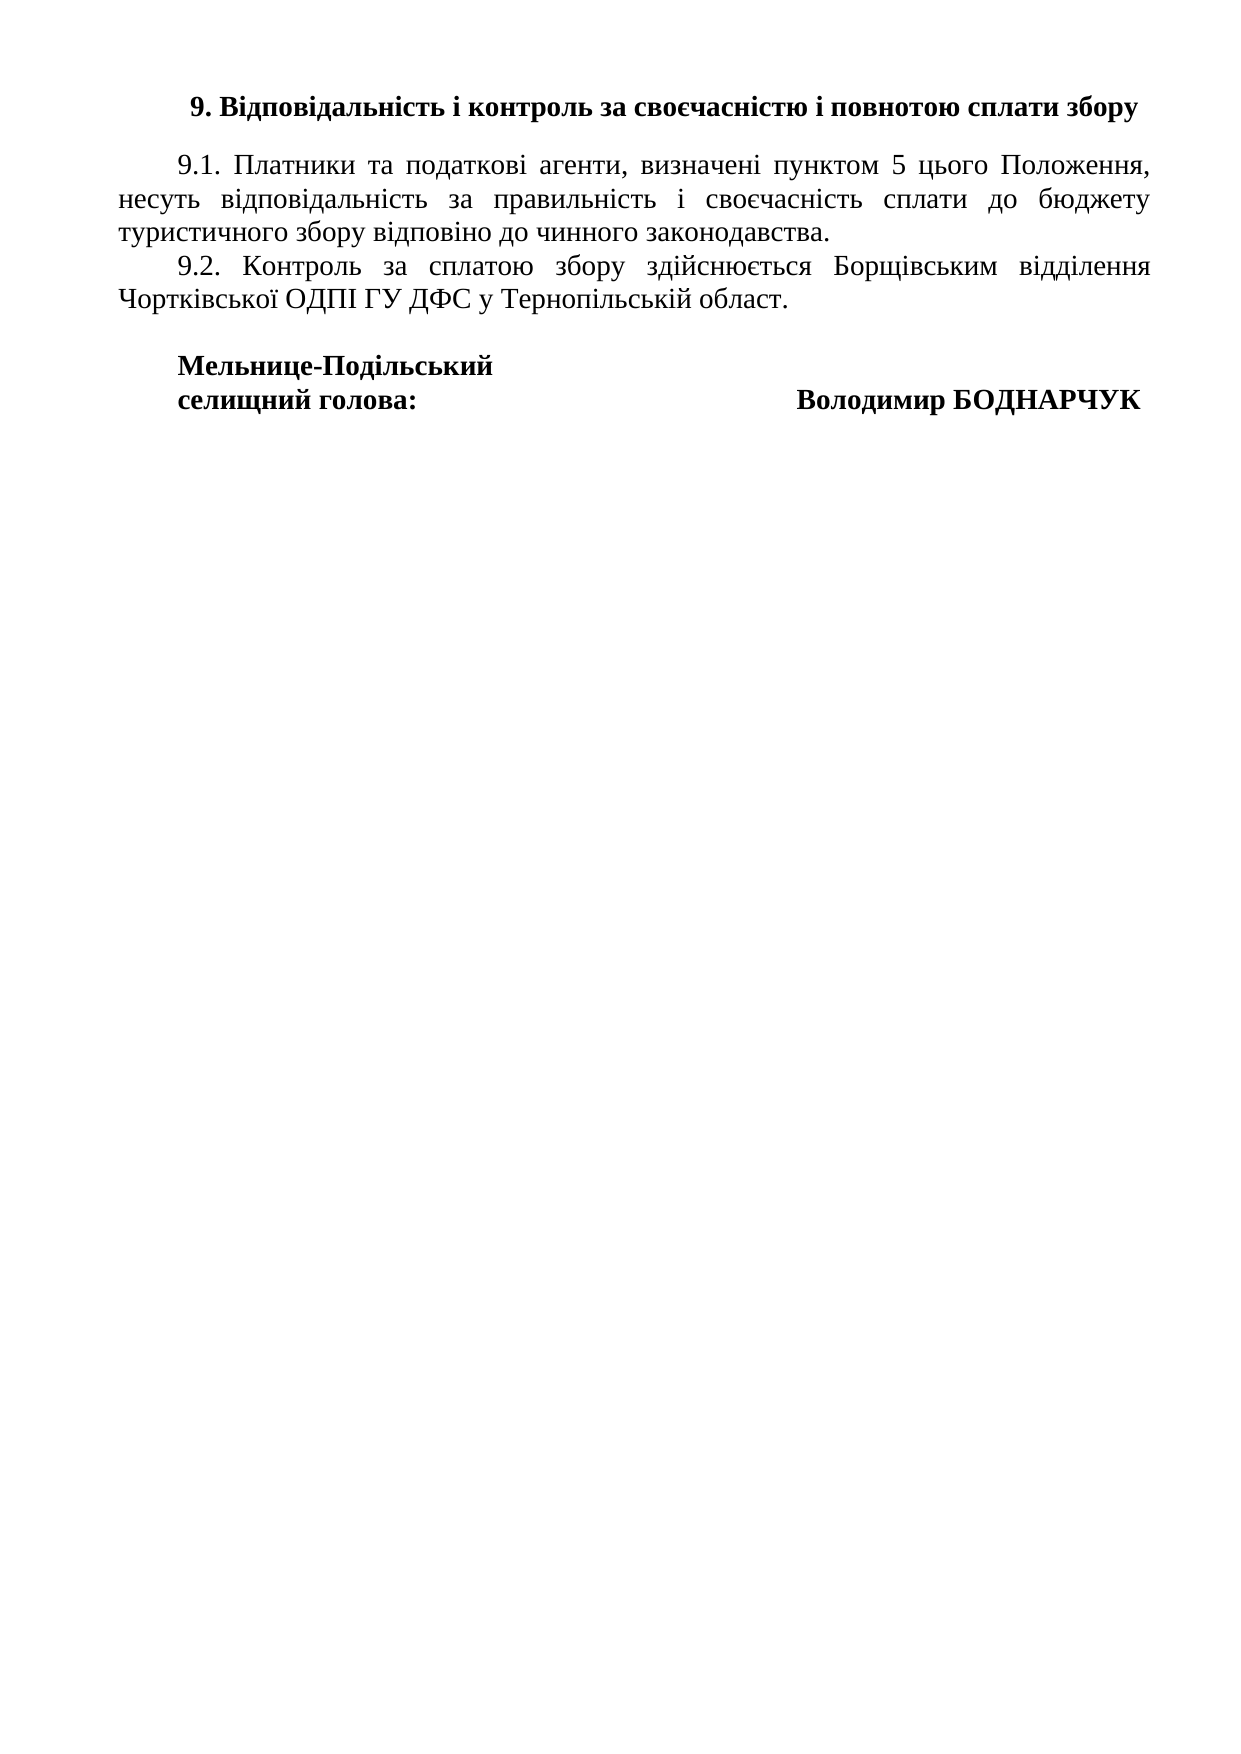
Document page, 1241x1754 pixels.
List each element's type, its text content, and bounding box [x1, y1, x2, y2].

text 9.2. Контроль за сплатою збору здійснюється Борщівським відділення Чортківської ОДПІ ГУ ДФС у Тернопільській област. [118, 248, 1152, 315]
text 9. Відповідальність і контроль за своєчасністю і повнотою сплати збору [118, 89, 1152, 122]
text 9.1. Платники та податкові агенти, визначені пунктом 5 цього Положення, несуть відповідальність за правильність і своєчасність сплати до бюджету туристичного збору відповіно до чинного законодавства. [118, 147, 1152, 248]
text селищний голова: Володимир БОДНАРЧУК [118, 382, 1152, 416]
text Мельнице-Подільський [118, 348, 1152, 382]
